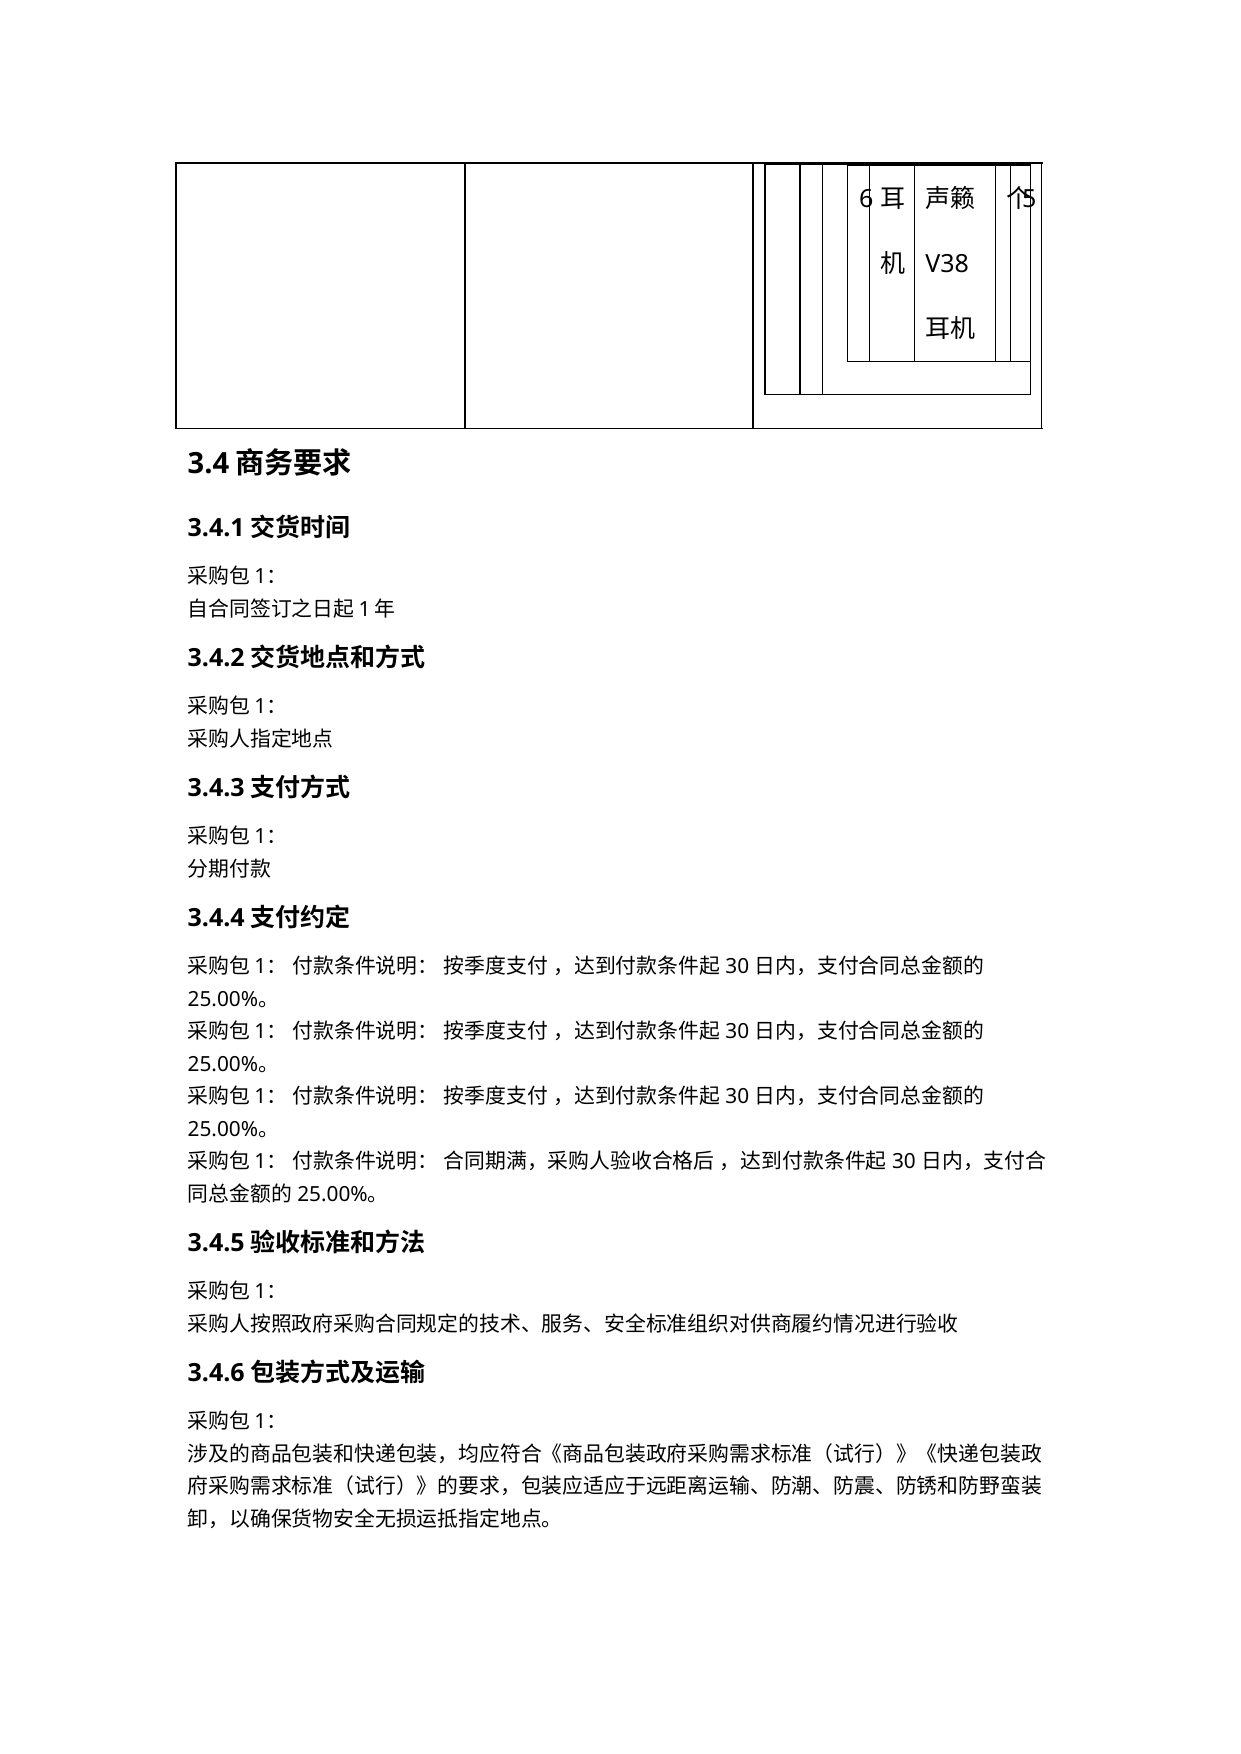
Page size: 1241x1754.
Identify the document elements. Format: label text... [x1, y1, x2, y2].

text 采购包1： [187, 559, 1053, 592]
table_cell [754, 164, 1041, 428]
text 采购包1： [187, 1404, 1053, 1437]
text 涉及的商品包装和快递包装，均应符合《商品包装政府采购需求标准（试行）》《快递包装政府采购需求标准（试行）》的要求，包装应适应于远距离运输、防潮、防震、防锈和防野蛮装卸，以确保货物安全无损运抵指定地点。 [187, 1437, 1053, 1534]
table_cell 1 [177, 164, 464, 428]
text 3.4.1交货时间 [187, 494, 1053, 559]
text 3.4.2交货地点和方式 [187, 624, 1053, 689]
text 采购人指定地点 [187, 722, 1053, 754]
text 采购包1： 付款条件说明： 按季度支付 ，达到付款条件起 30 日内，支付合同总金额的 25.00%。 [187, 949, 1053, 1014]
text 3.4.6包装方式及运输 [187, 1339, 1053, 1404]
text 3.4.4支付约定 [187, 884, 1053, 949]
text 采购包1： [187, 1274, 1053, 1307]
text 采购包1： 付款条件说明： 合同期满，采购人验收合格后 ，达到付款条件起 30 日内，支付合同总金额的 25.00%。 [187, 1144, 1053, 1209]
text 采购包1： [187, 819, 1053, 852]
text 采购包1： [187, 689, 1053, 722]
table_cell [466, 164, 752, 428]
text 3.4商务要求 [187, 429, 1053, 494]
text 采购人按照政府采购合同规定的技术、服务、安全标准组织对供商履约情况进行验收 [187, 1307, 1053, 1339]
text 采购包1： 付款条件说明： 按季度支付 ，达到付款条件起 30 日内，支付合同总金额的 25.00%。 [187, 1079, 1053, 1144]
text 分期付款 [187, 852, 1053, 884]
text 3.4.5验收标准和方法 [187, 1209, 1053, 1274]
text 自合同签订之日起1年 [187, 592, 1053, 624]
text 3.4.3支付方式 [187, 754, 1053, 819]
text 采购包1： 付款条件说明： 按季度支付 ，达到付款条件起 30 日内，支付合同总金额的 25.00%。 [187, 1014, 1053, 1079]
